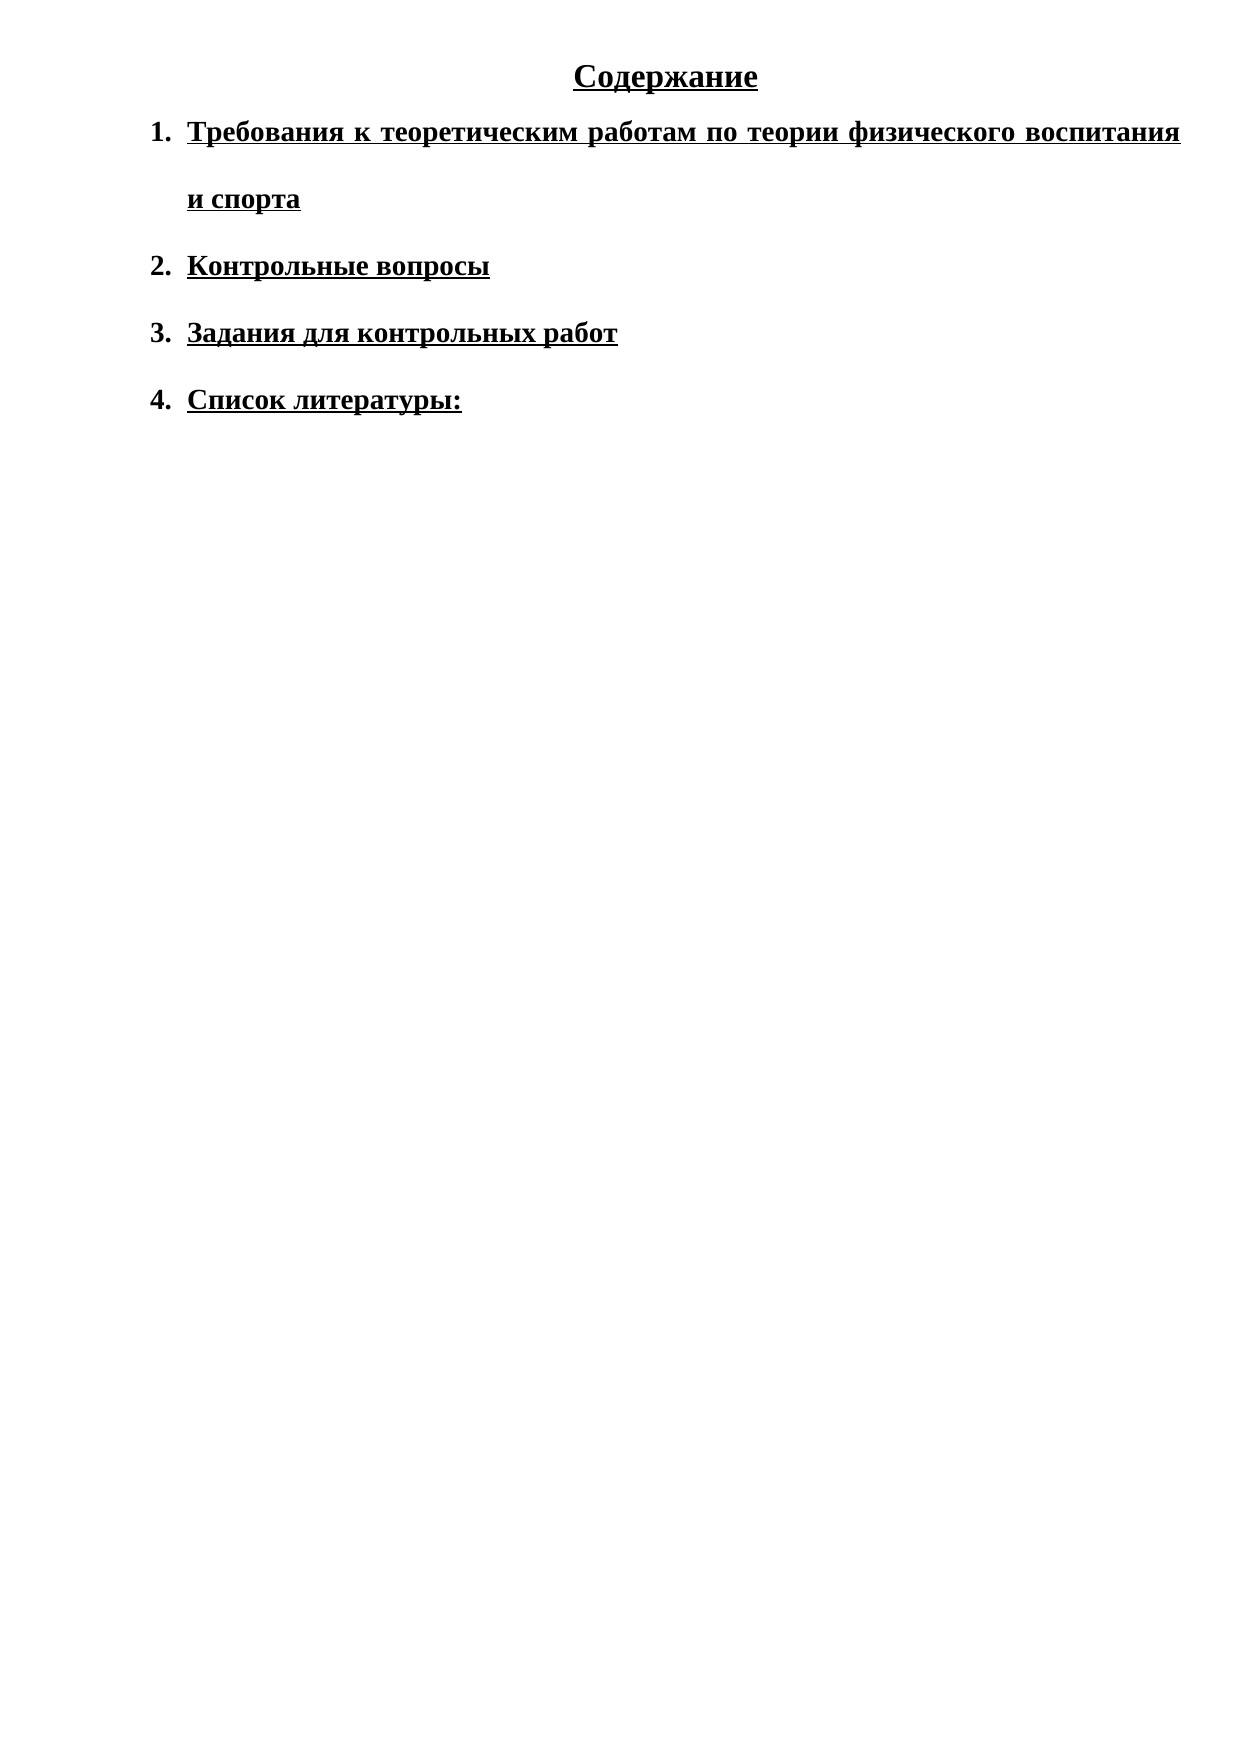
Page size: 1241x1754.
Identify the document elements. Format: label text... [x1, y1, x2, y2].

list Требования к теоретическим работам по теории физического воспитания и спорта [150, 114, 1181, 214]
list Задания для контрольных работ [150, 315, 1181, 348]
list Список литературы: [150, 382, 1181, 416]
list Контрольные вопросы [150, 248, 1181, 281]
text Содержание [112, 56, 1181, 94]
